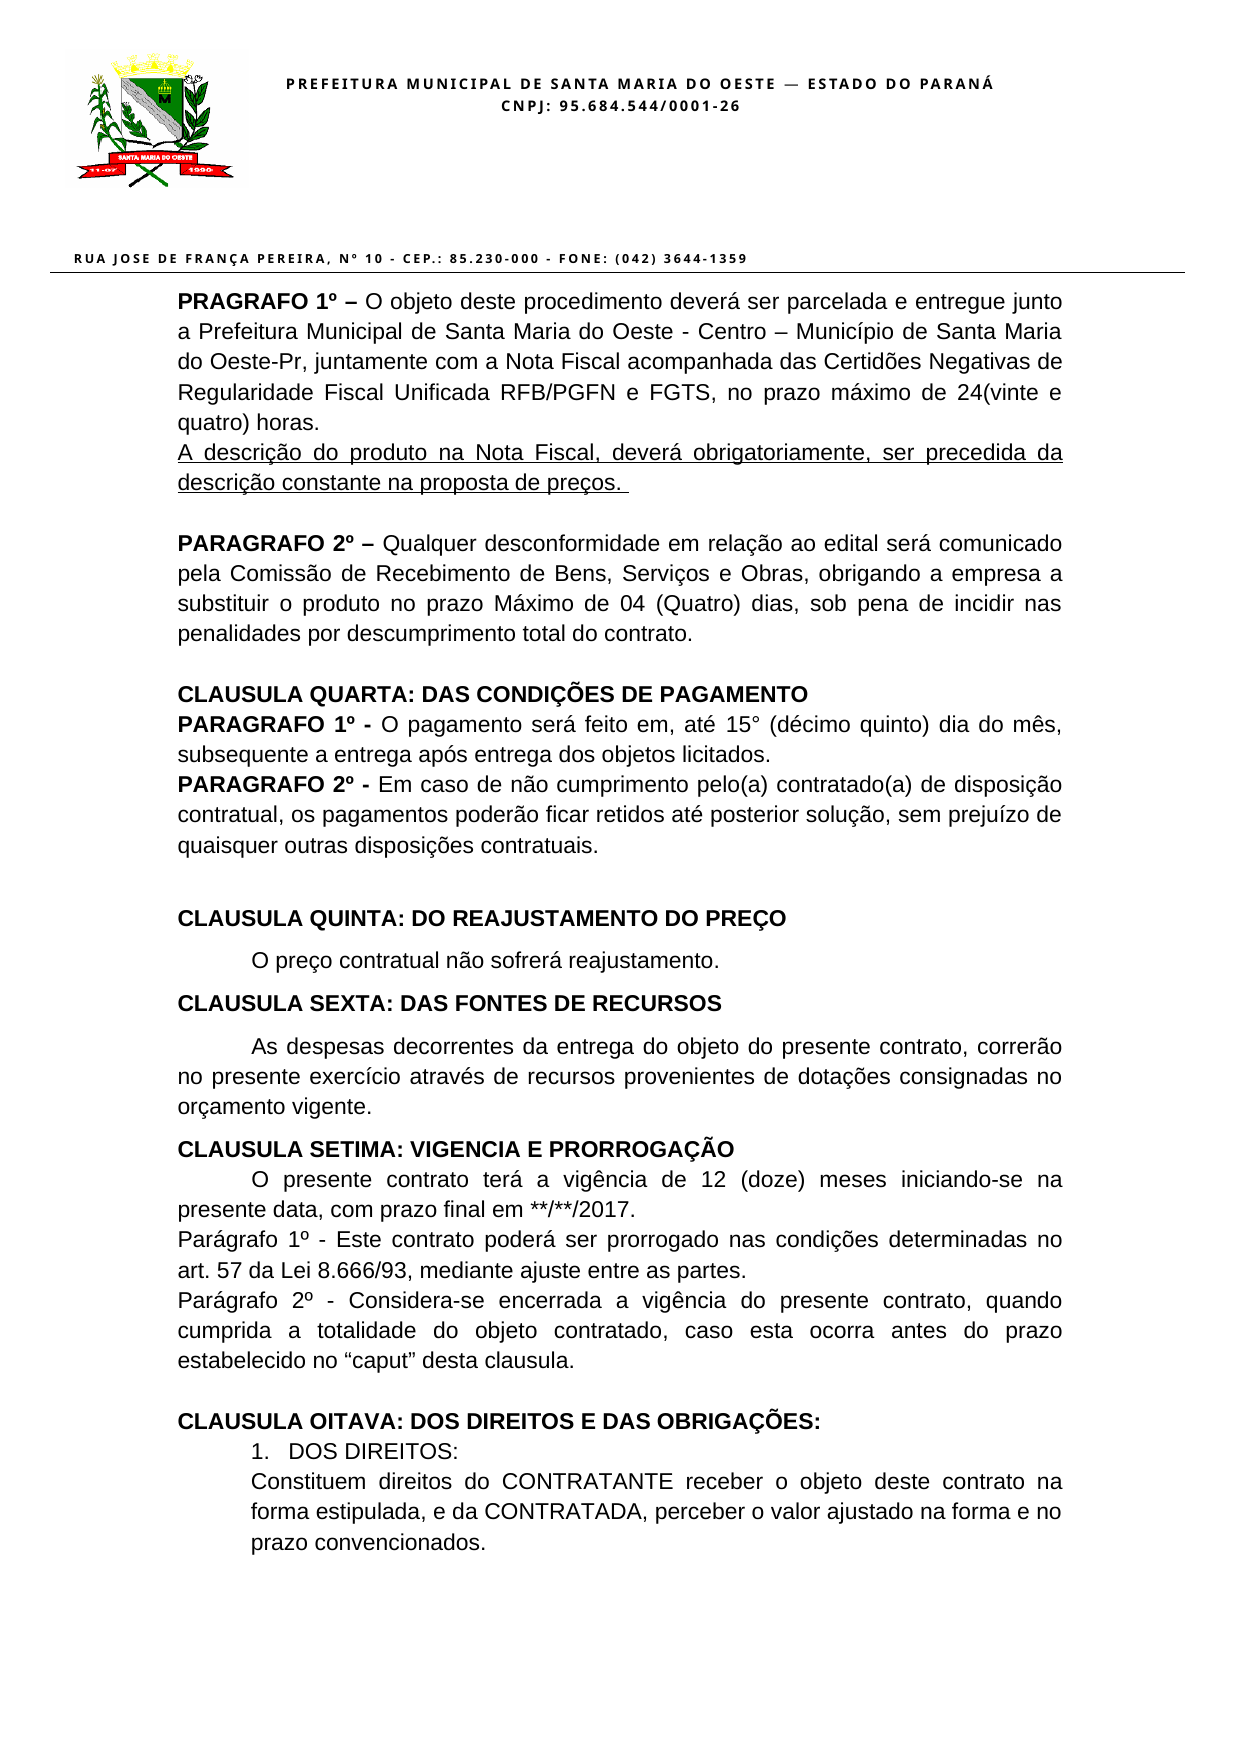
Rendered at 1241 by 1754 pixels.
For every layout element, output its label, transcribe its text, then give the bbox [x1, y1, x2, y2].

text Parágrafo 2º - Considera-se encerrada a vigência do presente contrato, quando cumprida a totalidade do objeto contratado, caso esta ocorra antes do prazo estabelecido no “caput” desta clausula. [177, 1287, 1063, 1374]
text PARAGRAFO 2º – Qualquer desconformidade em relação ao edital será comunicado pela Comissão de Recebimento de Bens, Serviços e Obras, obrigando a empresa a substituir o produto no prazo Máximo de 04 (Quatro) dias, sob pena de incidir nas penalidades por descumprimento total do contrato. [177, 529, 1063, 647]
text O preço contratual não sofrerá reajustamento. [207, 947, 1063, 974]
subtitle CLAUSULA SETIMA: VIGENCIA E PRORROGAÇÃO [177, 1136, 1071, 1162]
text PARAGRAFO 1º - O pagamento será feito em, até 15° (décimo quinto) dia do mês, subsequente a entrega após entrega dos objetos licitados. [177, 711, 1063, 767]
text Constituem direitos do CONTRATANTE receber o objeto deste contrato na forma estipulada, e da CONTRATADA, perceber o valor ajustado na forma e no prazo convencionados. [251, 1468, 1063, 1555]
list DOS DIREITOS: [251, 1438, 1063, 1464]
text Clausula QUARTA: Das Condições de Pagamento [177, 681, 1063, 707]
text PARAGRAFO 2º - Em caso de não cumprimento pelo(a) contratado(a) de disposição contratual, os pagamentos poderão ficar retidos até posterior solução, sem prejuízo de quaisquer outras disposições contratuais. [177, 771, 1063, 858]
text O presente contrato terá a vigência de 12 (doze) meses iniciando-se na presente data, com prazo final em **/**/2017. [177, 1166, 1063, 1223]
text Parágrafo 1º - Este contrato poderá ser prorrogado nas condições determinadas no art. 57 da Lei 8.666/93, mediante ajuste entre as partes. [177, 1226, 1063, 1283]
text A descrição do produto na Nota Fiscal, deverá obrigatoriamente, ser precedida da descrição constante na proposta de preços. [177, 439, 1063, 462]
text A descrição do produto na Nota Fiscal, deverá obrigatoriamente, ser precedida da descrição constante na proposta de preços. [177, 463, 1063, 496]
text CLAUSULA OITAVA: DOS DIREITOS E DAS OBRIGAÇÕES: [177, 1408, 1063, 1434]
text CLAUSULA SEXTA: DAS FONTES DE RECURSOS [177, 990, 1063, 1016]
text CLAUSULA QUINTA: DO REAJUSTAMENTO DO PREÇO [177, 904, 1063, 931]
text As despesas decorrentes da entrega do objeto do presente contrato, correrão no presente exercício através de recursos provenientes de dotações consignadas no orçamento vigente. [177, 1033, 1063, 1119]
picture [65, 49, 249, 188]
text PRAGRAFO 1º – O objeto deste procedimento deverá ser parcelada e entregue junto a Prefeitura Municipal de Santa Maria do Oeste - Centro – Município de Santa Maria do Oeste-Pr, juntamente com a Nota Fiscal acompanhada das Certidões Negativas de Regularidade Fiscal Unificada RFB/PGFN e FGTS, no prazo máximo de 24(vinte e quatro) horas. [177, 288, 1063, 435]
